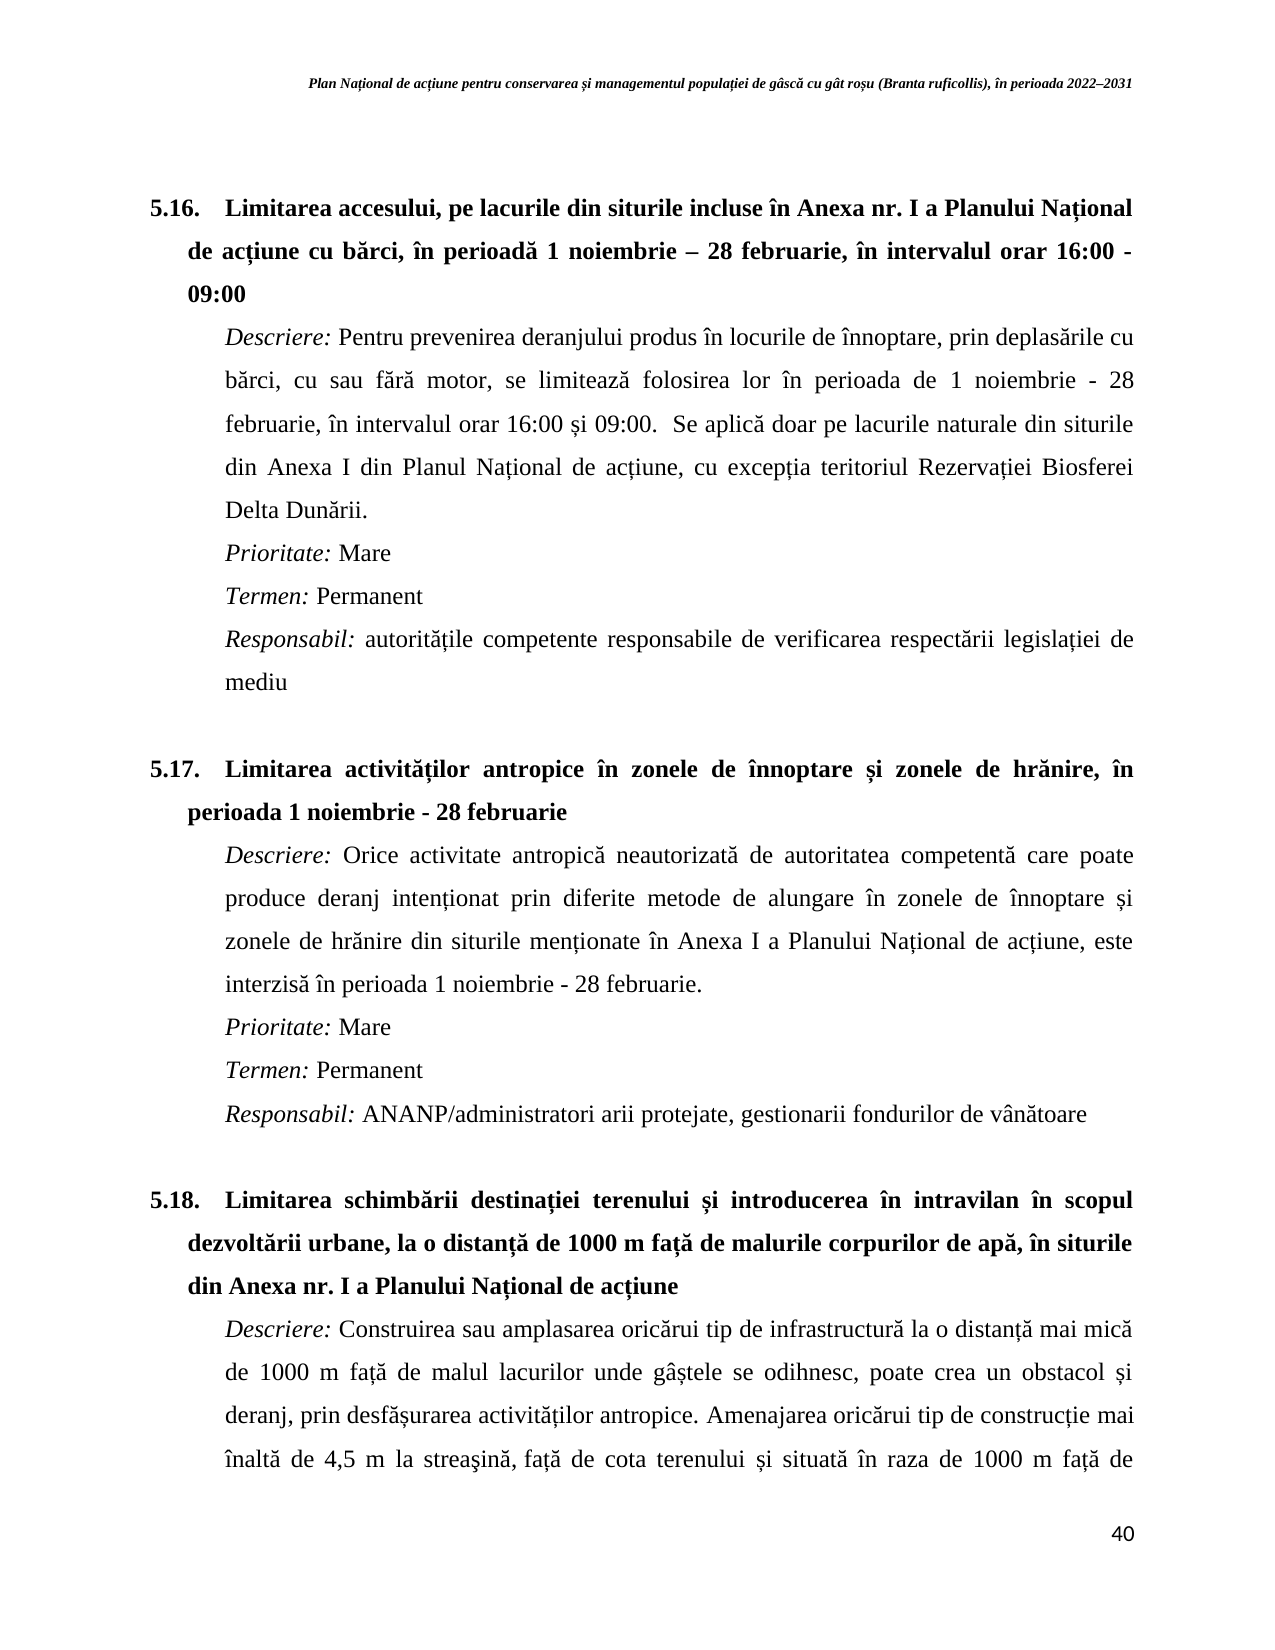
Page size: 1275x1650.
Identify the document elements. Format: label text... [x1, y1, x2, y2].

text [225, 1314, 1134, 1472]
text Descriere: Pentru prevenirea deranjului produs în locurile de înnoptare, prin deplasările cu bărci, cu sau fără motor, se limitează folosirea lor în perioada de 1 noiembrie - 28 februarie, în intervalul orar 16:00 și 09:00. Se aplică doar pe lacurile naturale din siturile din Anexa I din Planul Național de acțiune, cu excepția teritoriul Rezervației Biosferei Delta Dunării. [225, 322, 1134, 524]
list Limitarea schimbării destinației terenului și introducerea în intravilan în scopul dezvoltării urbane, la o distanță de 1000 m față de malurile corpurilor de apă, în siturile din Anexa nr. I a Planului Național de acțiune [150, 1185, 1134, 1300]
text Responsabil: autoritățile competente responsabile de verificarea respectării legislației de mediu [225, 624, 1134, 696]
text Prioritate: Mare [150, 538, 1134, 567]
list Limitarea accesului, pe lacurile din siturile incluse în Anexa nr. I a Planului Național de acțiune cu bărci, în perioadă 1 noiembrie – 28 februarie, în intervalul orar 16:00 - 09:00 [150, 193, 1134, 308]
text Prioritate: Mare [150, 1012, 1134, 1041]
text Descriere: Orice activitate antropică neautorizată de autoritatea competentă care poate produce deranj intenționat prin diferite metode de alungare în zonele de înnoptare și zonele de hrănire din siturile menționate în Anexa I a Planului Național de acțiune, este interzisă în perioada 1 noiembrie - 28 februarie. [225, 840, 1134, 998]
text Responsabil: ANANP/administratori arii protejate, gestionarii fondurilor de vânătoare [225, 1099, 1134, 1127]
list Limitarea activităților antropice în zonele de înnoptare și zonele de hrănire, în perioada 1 noiembrie - 28 februarie [150, 754, 1134, 826]
text Termen: Permanent [150, 1056, 1134, 1084]
text Termen: Permanent [150, 581, 1134, 610]
